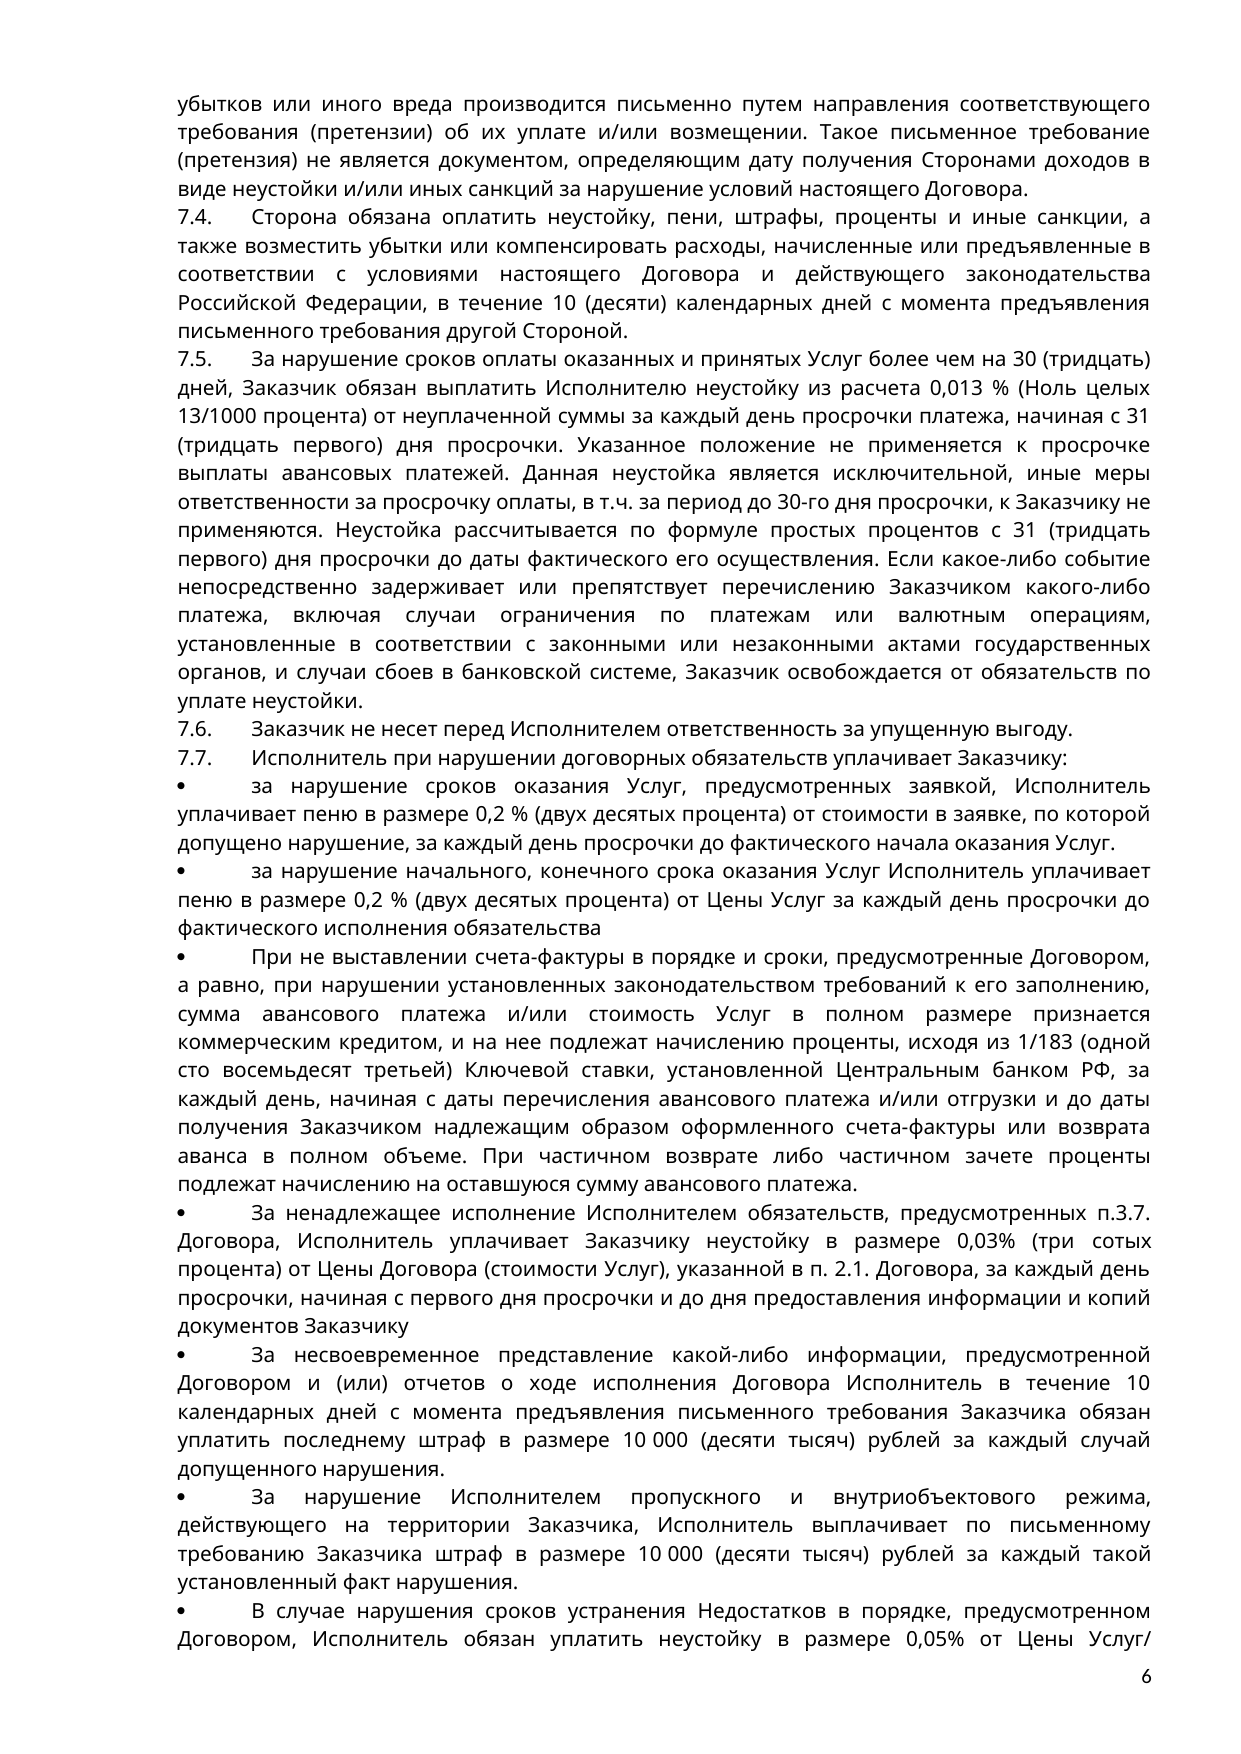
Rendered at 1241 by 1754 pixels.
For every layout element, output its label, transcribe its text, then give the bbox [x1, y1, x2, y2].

list за нарушение начального, конечного срока оказания Услуг Исполнитель уплачивает пеню в размере 0,2 % (двух десятых процента) от Цены Услуг за каждый день просрочки до фактического исполнения обязательства [177, 856, 1152, 942]
list Заказчик не несет перед Исполнителем ответственность за упущенную выгоду. [177, 714, 1152, 743]
list Исполнитель при нарушении договорных обязательств уплачивает Заказчику: [177, 743, 1152, 771]
list За нарушение сроков оплаты оказанных и принятых Услуг более чем на 30 (тридцать) дней, Заказчик обязан выплатить Исполнителю неустойку из расчета 0,013 % (Ноль целых 13/1000 процента) от неуплаченной суммы за каждый день просрочки платежа, начиная с 31 (тридцать первого) дня просрочки. Указанное положение не применяется к просрочке выплаты авансовых платежей. Данная неустойка является исключительной, иные меры ответственности за просрочку оплаты, в т.ч. за период до 30-го дня просрочки, к Заказчику не применяются. Неустойка рассчитывается по формуле простых процентов с 31 (тридцать первого) дня просрочки до даты фактического его осуществления. Если какое-либо событие непосредственно задерживает или препятствует перечислению Заказчиком какого-либо платежа, включая случаи ограничения по платежам или валютным операциям, установленные в соответствии с законными или незаконными актами государственных органов, и случаи сбоев в банковской системе, Заказчик освобождается от обязательств по уплате неустойки. [177, 344, 1152, 714]
list За нарушение Исполнителем пропускного и внутриобъектового режима, действующего на территории Заказчика, Исполнитель выплачивает по письменному требованию Заказчика штраф в размере 10 000 (десяти тысяч) рублей за каждый такой установленный факт нарушения. [177, 1482, 1152, 1596]
list за нарушение сроков оказания Услуг, предусмотренных заявкой, Исполнитель уплачивает пеню в размере 0,2 % (двух десятых процента) от стоимости в заявке, по которой допущено нарушение, за каждый день просрочки до фактического начала оказания Услуг. [177, 771, 1152, 856]
list При не выставлении счета-фактуры в порядке и сроки, предусмотренные Договором, а равно, при нарушении установленных законодательством требований к его заполнению, сумма авансового платежа и/или стоимость Услуг в полном размере признается коммерческим кредитом, и на нее подлежат начислению проценты, исходя из 1/183 (одной сто восемьдесят третьей) Ключевой ставки, установленной Центральным банком РФ, за каждый день, начиная с даты перечисления авансового платежа и/или отгрузки и до даты получения Заказчиком надлежащим образом оформленного счета-фактуры или возврата аванса в полном объеме. При частичном возврате либо частичном зачете проценты подлежат начислению на оставшуюся сумму авансового платежа. [177, 942, 1152, 1198]
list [177, 1596, 1152, 1653]
list За несвоевременное представление какой-либо информации, предусмотренной Договором и (или) отчетов о ходе исполнения Договора Исполнитель в течение 10 календарных дней с момента предъявления письменного требования Заказчика обязан уплатить последнему штраф в размере 10 000 (десяти тысяч) рублей за каждый случай допущенного нарушения. [177, 1340, 1152, 1482]
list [177, 89, 1152, 202]
list Сторона обязана оплатить неустойку, пени, штрафы, проценты и иные санкции, а также возместить убытки или компенсировать расходы, начисленные или предъявленные в соответствии с условиями настоящего Договора и действующего законодательства Российской Федерации, в течение 10 (десяти) календарных дней с момента предъявления письменного требования другой Стороной. [177, 202, 1152, 344]
list За ненадлежащее исполнение Исполнителем обязательств, предусмотренных п.3.7. Договора, Исполнитель уплачивает Заказчику неустойку в размере 0,03% (три сотых процента) от Цены Договора (стоимости Услуг), указанной в п. 2.1. Договора, за каждый день просрочки, начиная с первого дня просрочки и до дня предоставления информации и копий документов Заказчику [177, 1198, 1152, 1340]
